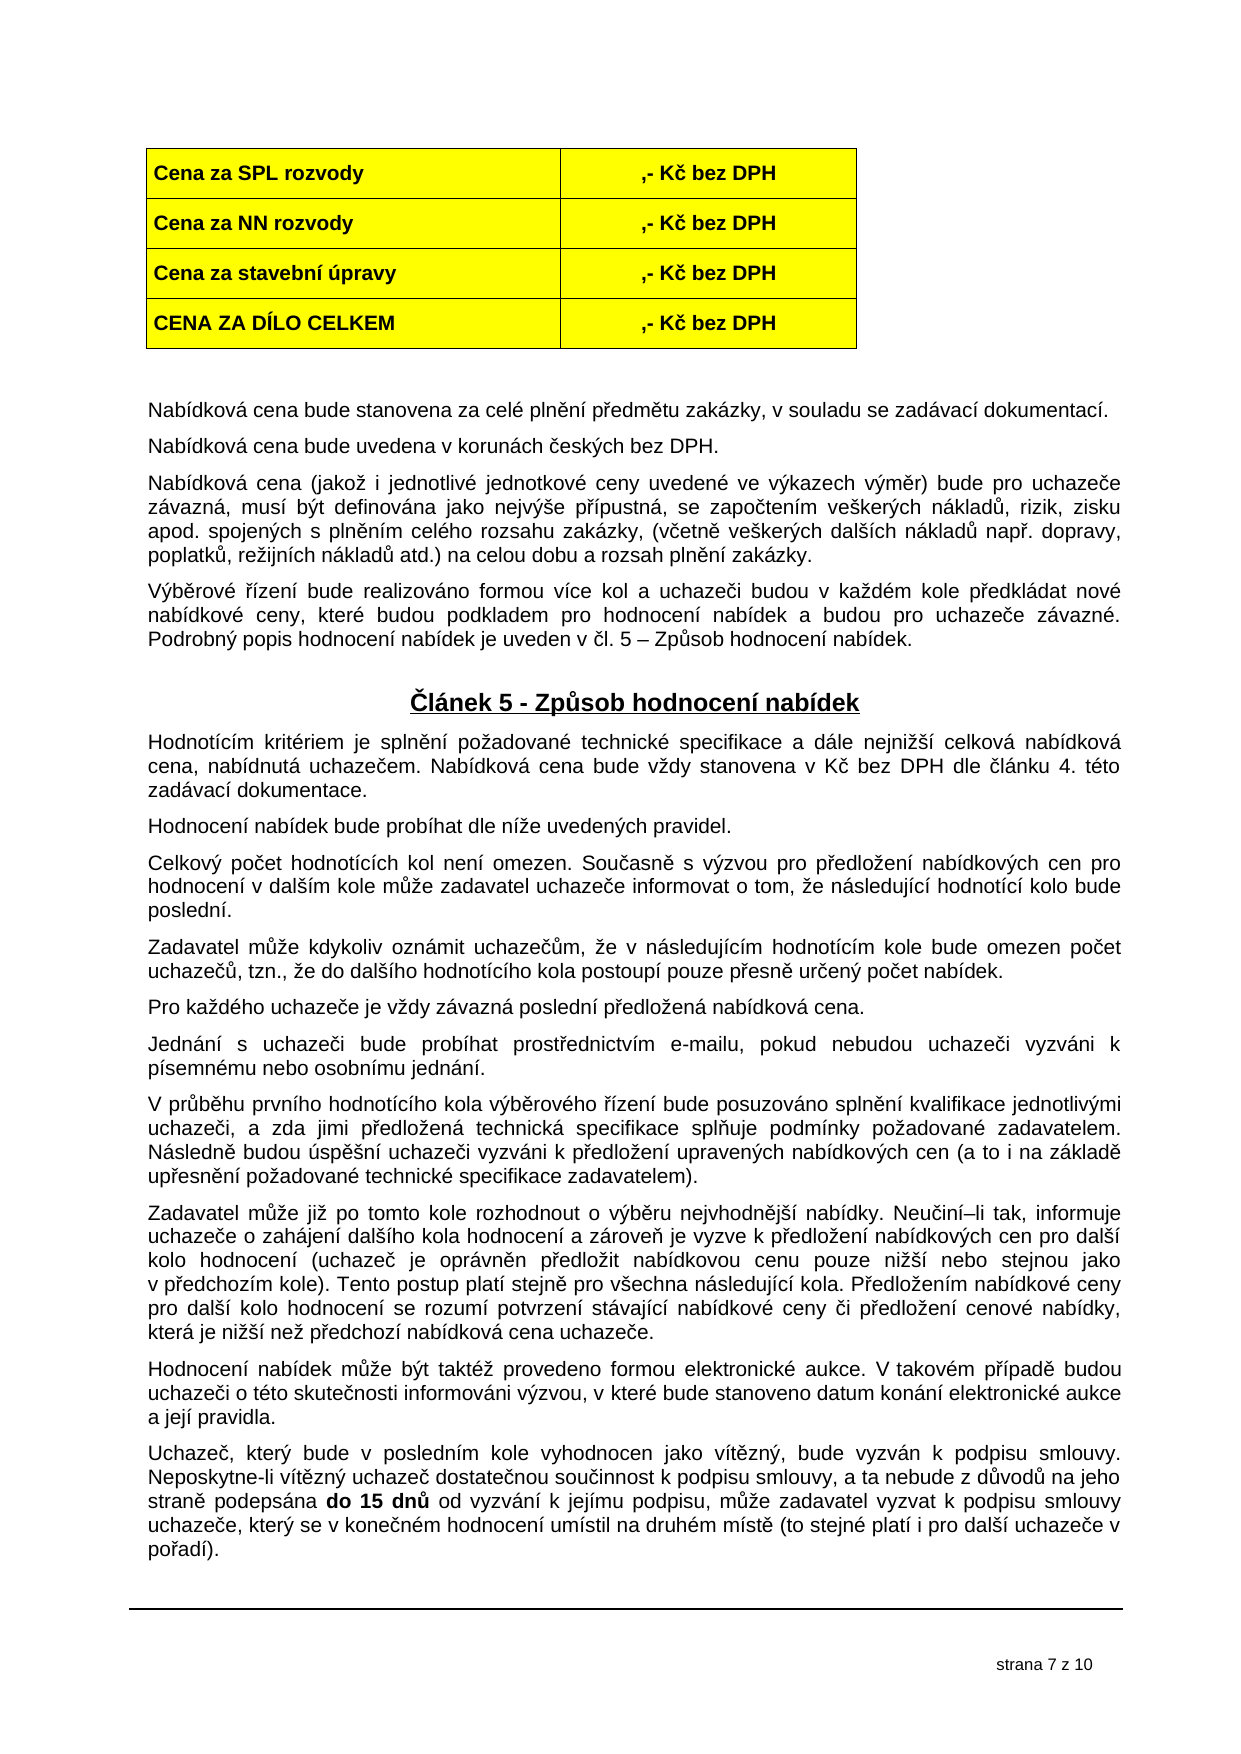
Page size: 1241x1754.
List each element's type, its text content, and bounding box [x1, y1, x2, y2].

text Celkový počet hodnotících kol není omezen. Současně s výzvou pro předložení nabídkových cen pro hodnocení v dalším kole může zadavatel uchazeče informovat o tom, že následující hodnotící kolo bude poslední. [148, 850, 1122, 922]
text Nabídková cena (jakož i jednotlivé jednotkové ceny uvedené ve výkazech výměr) bude pro uchazeče závazná, musí být definována jako nejvýše přípustná, se započtením veškerých nákladů, rizik, zisku apod. spojených s plněním celého rozsahu zakázky, (včetně veškerých dalších nákladů např. dopravy, poplatků, režijních nákladů atd.) na celou dobu a rozsah plnění zakázky. [148, 471, 1122, 566]
text V průběhu prvního hodnotícího kola výběrového řízení bude posuzováno splnění kvalifikace jednotlivými uchazeči, a zda jimi předložená technická specifikace splňuje podmínky požadované zadavatelem. Následně budou úspěšní uchazeči vyzváni k předložení upravených nabídkových cen (a to i na základě upřesnění požadované technické specifikace zadavatelem). [148, 1092, 1122, 1188]
text Zadavatel může kdykoliv oznámit uchazečům, že v následujícím hodnotícím kole bude omezen počet uchazečů, tzn., že do dalšího hodnotícího kola postoupí pouze přesně určený počet nabídek. [148, 935, 1122, 983]
table_cell Cena za stavební úpravy [147, 249, 560, 298]
table_cell CENA ZA DÍLO CELKEM [147, 299, 560, 348]
table_cell Cena za NN rozvody [147, 199, 560, 248]
table_cell ,- Kč bez DPH [561, 299, 856, 348]
text Hodnocení nabídek může být taktéž provedeno formou elektronické aukce. V takovém případě budou uchazeči o této skutečnosti informováni výzvou, v které bude stanoveno datum konání elektronické aukce a její pravidla. [148, 1357, 1122, 1428]
table_header ,- Kč bez DPH [561, 149, 856, 198]
text Hodnocení nabídek bude probíhat dle níže uvedených pravidel. [148, 814, 1122, 838]
table_header Cena za SPL rozvody [147, 149, 560, 198]
text Nabídková cena bude stanovena za celé plnění předmětu zakázky, v souladu se zadávací dokumentací. [148, 398, 1122, 422]
text Hodnotícím kritériem je splnění požadované technické specifikace a dále nejnižší celková nabídková cena, nabídnutá uchazečem. Nabídková cena bude vždy stanovena v Kč bez DPH dle článku 4. této zadávací dokumentace. [148, 729, 1122, 801]
text Pro každého uchazeče je vždy závazná poslední předložená nabídková cena. [148, 995, 1122, 1019]
text Výběrové řízení bude realizováno formou více kol a uchazeči budou v každém kole předkládat nové nabídkové ceny, které budou podkladem pro hodnocení nabídek a budou pro uchazeče závazné. Podrobný popis hodnocení nabídek je uveden v čl. 5 – Způsob hodnocení nabídek. [148, 579, 1122, 651]
list Článek 5 - Způsob hodnocení nabídek [148, 688, 1122, 717]
text Zadavatel může již po tomto kole rozhodnout o výběru nejvhodnější nabídky. Neučiní–li tak, informuje uchazeče o zahájení dalšího kola hodnocení a zároveň je vyzve k předložení nabídkových cen pro další kolo hodnocení (uchazeč je oprávněn předložit nabídkovou cenu pouze nižší nebo stejnou jako v předchozím kole). Tento postup platí stejně pro všechna následující kola. Předložením nabídkové ceny pro další kolo hodnocení se rozumí potvrzení stávající nabídkové ceny či předložení cenové nabídky, která je nižší než předchozí nabídková cena uchazeče. [148, 1200, 1122, 1344]
text Jednání s uchazeči bude probíhat prostřednictvím e-mailu, pokud nebudou uchazeči vyzváni k písemnému nebo osobnímu jednání. [148, 1032, 1122, 1079]
table_cell ,- Kč bez DPH [561, 249, 856, 298]
table_cell ,- Kč bez DPH [561, 199, 856, 248]
text Nabídková cena bude uvedena v korunách českých bez DPH. [148, 434, 1122, 458]
text Uchazeč, který bude v posledním kole vyhodnocen jako vítězný, bude vyzván k podpisu smlouvy. Neposkytne-li vítězný uchazeč dostatečnou součinnost k podpisu smlouvy, a ta nebude z důvodů na jeho straně podepsána do 15 dnů od vyzvání k jejímu podpisu, může zadavatel vyzvat k podpisu smlouvy uchazeče, který se v konečném hodnocení umístil na druhém místě (to stejné platí i pro další uchazeče v pořadí). [148, 1441, 1122, 1561]
